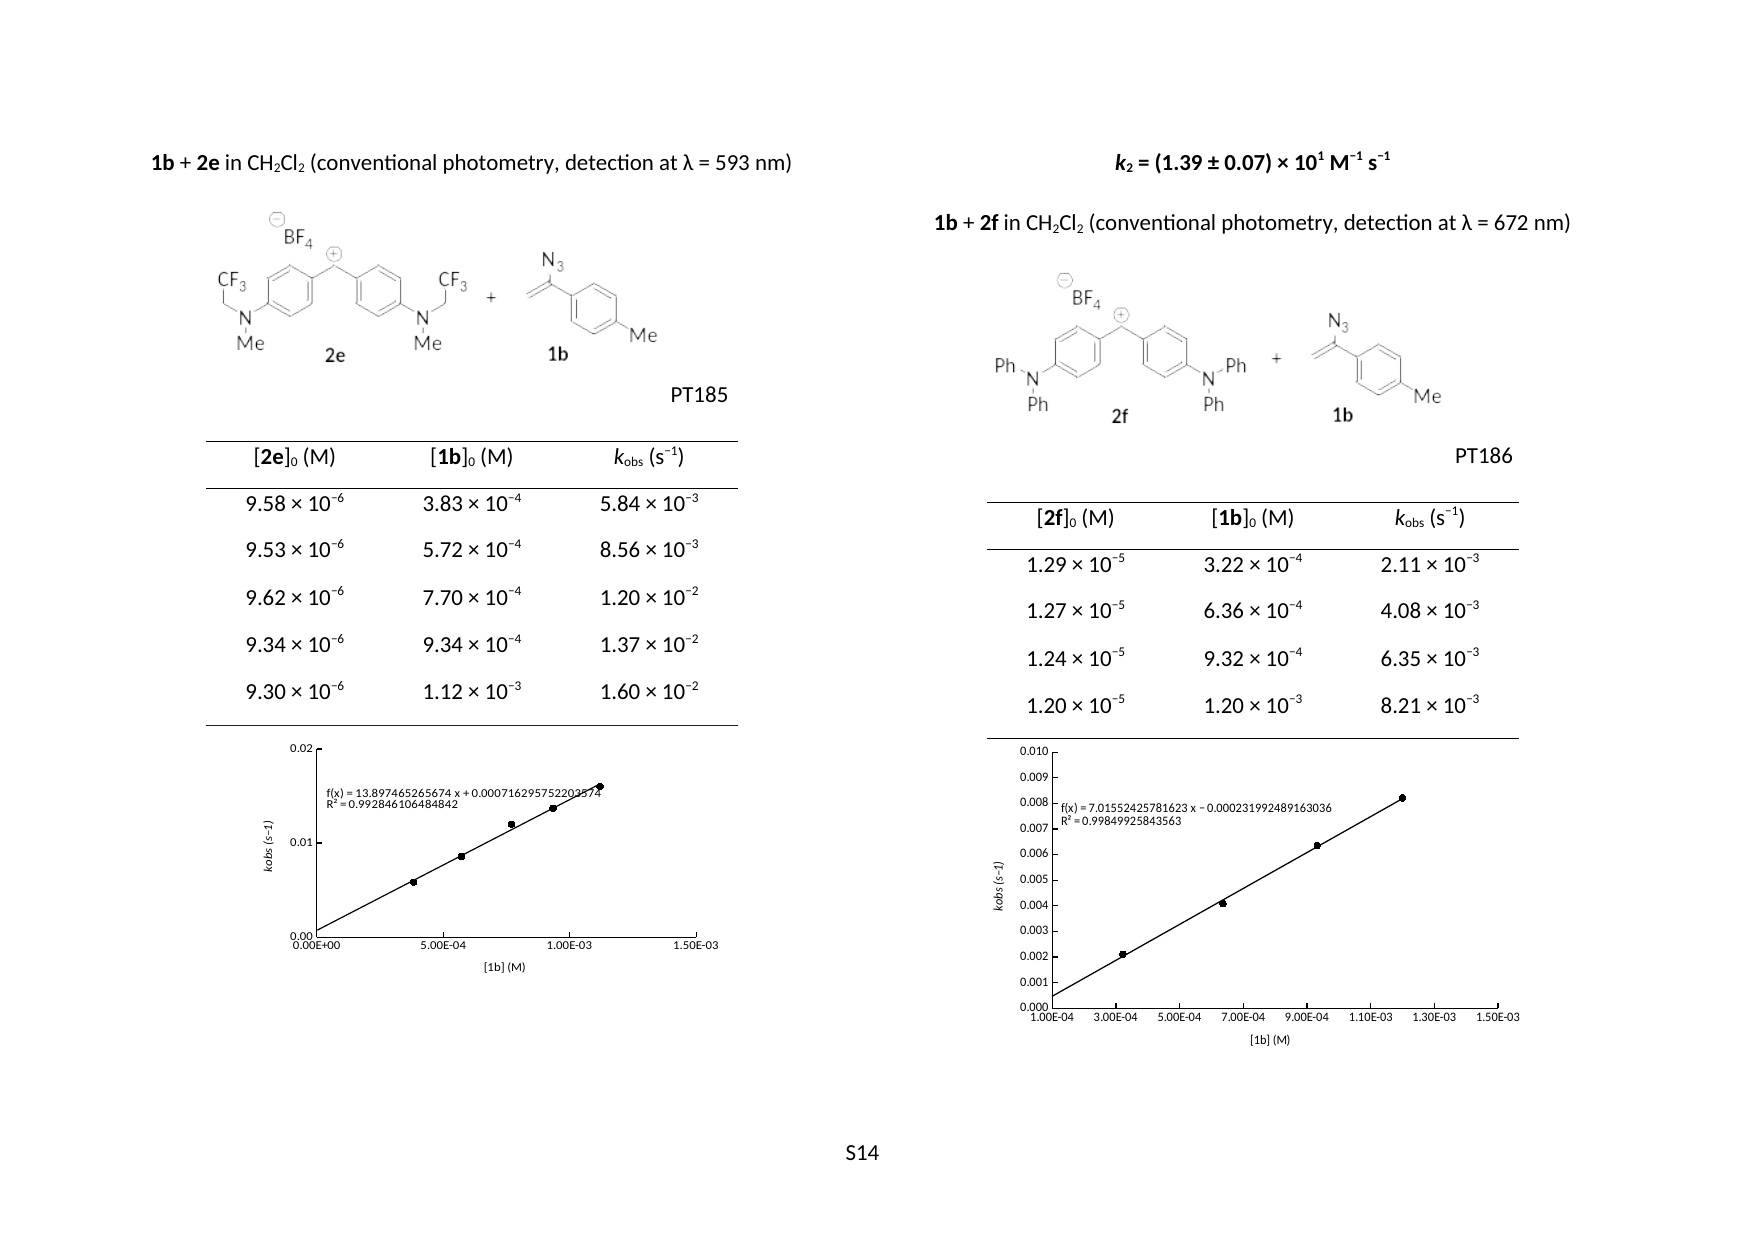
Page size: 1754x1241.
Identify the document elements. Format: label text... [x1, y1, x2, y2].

table_header [1b]0 (M) [1164, 503, 1341, 549]
table_cell 7.70 × 10−4 [383, 583, 560, 630]
table_cell 6.35 × 10−3 [1341, 644, 1518, 691]
table_header kobs (s−1) [1341, 503, 1518, 549]
table_cell 2.11 × 10−3 [1341, 550, 1518, 596]
table_cell 1.60 × 10−2 [560, 678, 737, 725]
table_header [1b]0 (M) [383, 442, 560, 488]
table_cell 9.58 × 10−6 [206, 489, 383, 536]
table_cell 9.34 × 10−4 [383, 630, 560, 677]
table_cell 1.20 × 10−3 [1164, 691, 1341, 738]
table_cell 9.32 × 10−4 [1164, 644, 1341, 691]
table_cell 9.53 × 10−6 [206, 536, 383, 583]
table_header [2e]0 (M) [206, 442, 383, 488]
table_cell 1.20 × 10−2 [560, 583, 737, 630]
text PT186 [899, 269, 1606, 469]
table_cell 6.36 × 10−4 [1164, 596, 1341, 644]
table_header [2f]0 (M) [987, 503, 1164, 549]
table_cell 4.08 × 10−3 [1341, 596, 1518, 644]
table_cell 8.56 × 10−3 [560, 536, 737, 583]
table_cell 9.34 × 10−6 [206, 630, 383, 677]
table_cell 1.27 × 10−5 [987, 596, 1164, 644]
table_cell 9.62 × 10−6 [206, 583, 383, 630]
table_header kobs (s−1) [560, 442, 737, 488]
table_cell 1.37 × 10−2 [560, 630, 737, 677]
table_cell 3.83 × 10−4 [383, 489, 560, 536]
table_cell 5.84 × 10−3 [560, 489, 737, 536]
table_cell 1.24 × 10−5 [987, 644, 1164, 691]
table_cell 1.20 × 10−5 [987, 691, 1164, 738]
text k2 = (1.39 ± 0.07) × 101 M−1 s−1 [899, 148, 1606, 176]
text PT185 [118, 208, 825, 408]
table_cell 9.30 × 10−6 [206, 678, 383, 725]
table_cell 1.12 × 10−3 [383, 678, 560, 725]
table_cell 5.72 × 10−4 [383, 536, 560, 583]
table_cell 3.22 × 10−4 [1164, 550, 1341, 596]
text 1b + 2e in CH2Cl2 (conventional photometry, detection at λ = 593 nm) [118, 148, 825, 176]
table_cell 8.21 × 10−3 [1341, 691, 1518, 738]
table_cell 1.29 × 10−5 [987, 550, 1164, 596]
text 1b + 2f in CH2Cl2 (conventional photometry, detection at λ = 672 nm) [899, 208, 1606, 236]
